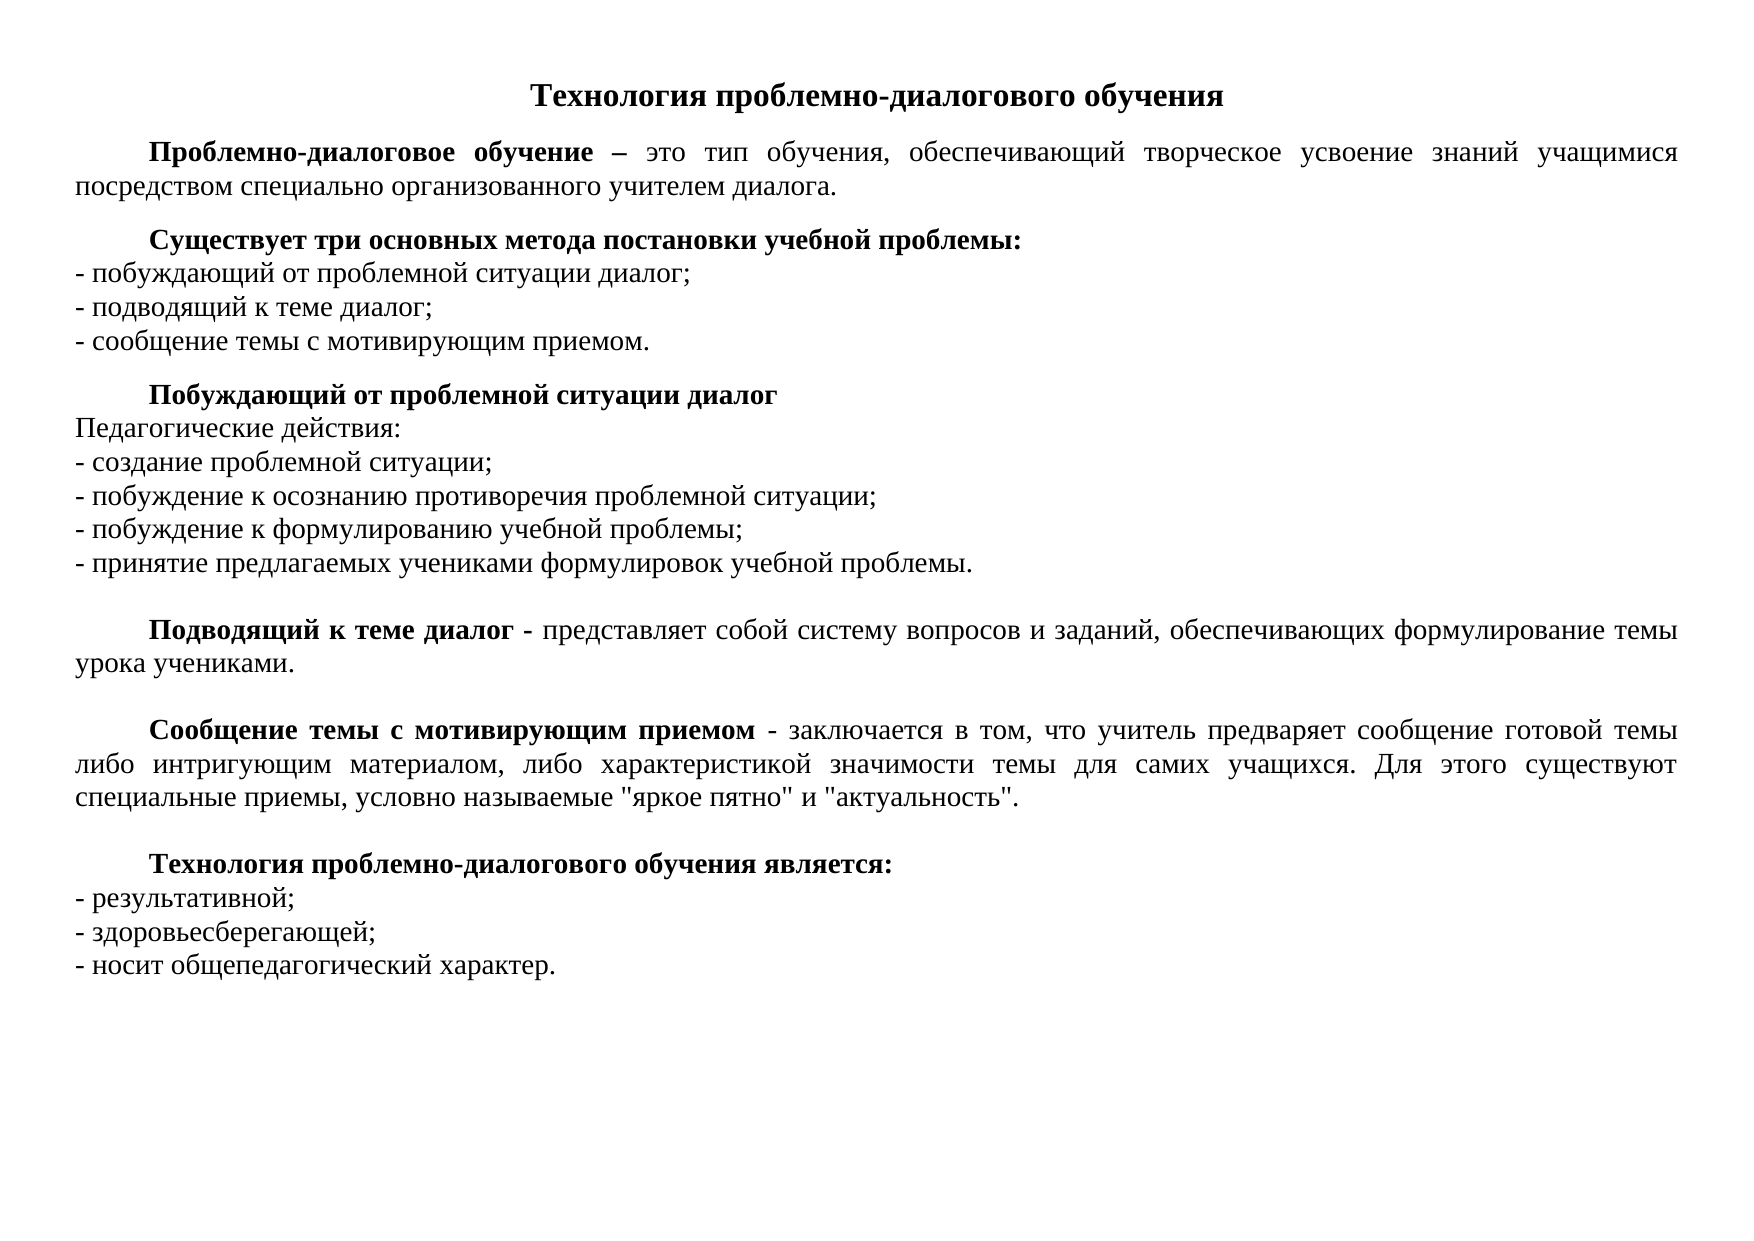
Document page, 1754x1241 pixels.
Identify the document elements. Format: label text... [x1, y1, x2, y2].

text Сообщение темы с мотивирующим приемом - заключается в том, что учитель предваряет сообщение готовой темы либо интригующим материалом, либо характеристикой значимости темы для самих учащихся. Для этого существуют специальные приемы, условно называемые "яркое пятно" и "актуальность". [75, 712, 1679, 813]
text - носит общепедагогический характер. [75, 947, 1679, 981]
text - результативной; [75, 880, 1679, 914]
text - побуждение к осознанию противоречия проблемной ситуации; [75, 478, 1679, 511]
text Педагогические действия: [75, 411, 1679, 444]
text - принятие предлагаемых учениками формулировок учебной проблемы. [75, 545, 1679, 578]
text Существует три основных метода постановки учебной проблемы: - побуждающий от проблемной ситуации диалог; - подводящий к теме диалог; - сообщение темы с мотивирующим приемом. [75, 222, 1679, 356]
text Технология проблемно-диалогового обучения является: [75, 847, 1679, 880]
text - создание проблемной ситуации; [75, 444, 1679, 478]
text - здоровьесберегающей; [75, 914, 1679, 947]
text Проблемно-диалоговое обучение – это тип обучения, обеспечивающий творческое усвоение знаний учащимися посредством специально организованного учителем диалога. [75, 134, 1679, 201]
text Подводящий к теме диалог - представляет собой систему вопросов и заданий, обеспечивающих формулирование темы урока учениками. [75, 612, 1679, 679]
text Технология проблемно-диалогового обучения [75, 75, 1679, 113]
text - побуждение к формулированию учебной проблемы; [75, 511, 1679, 545]
text Побуждающий от проблемной ситуации диалог [75, 377, 1679, 411]
